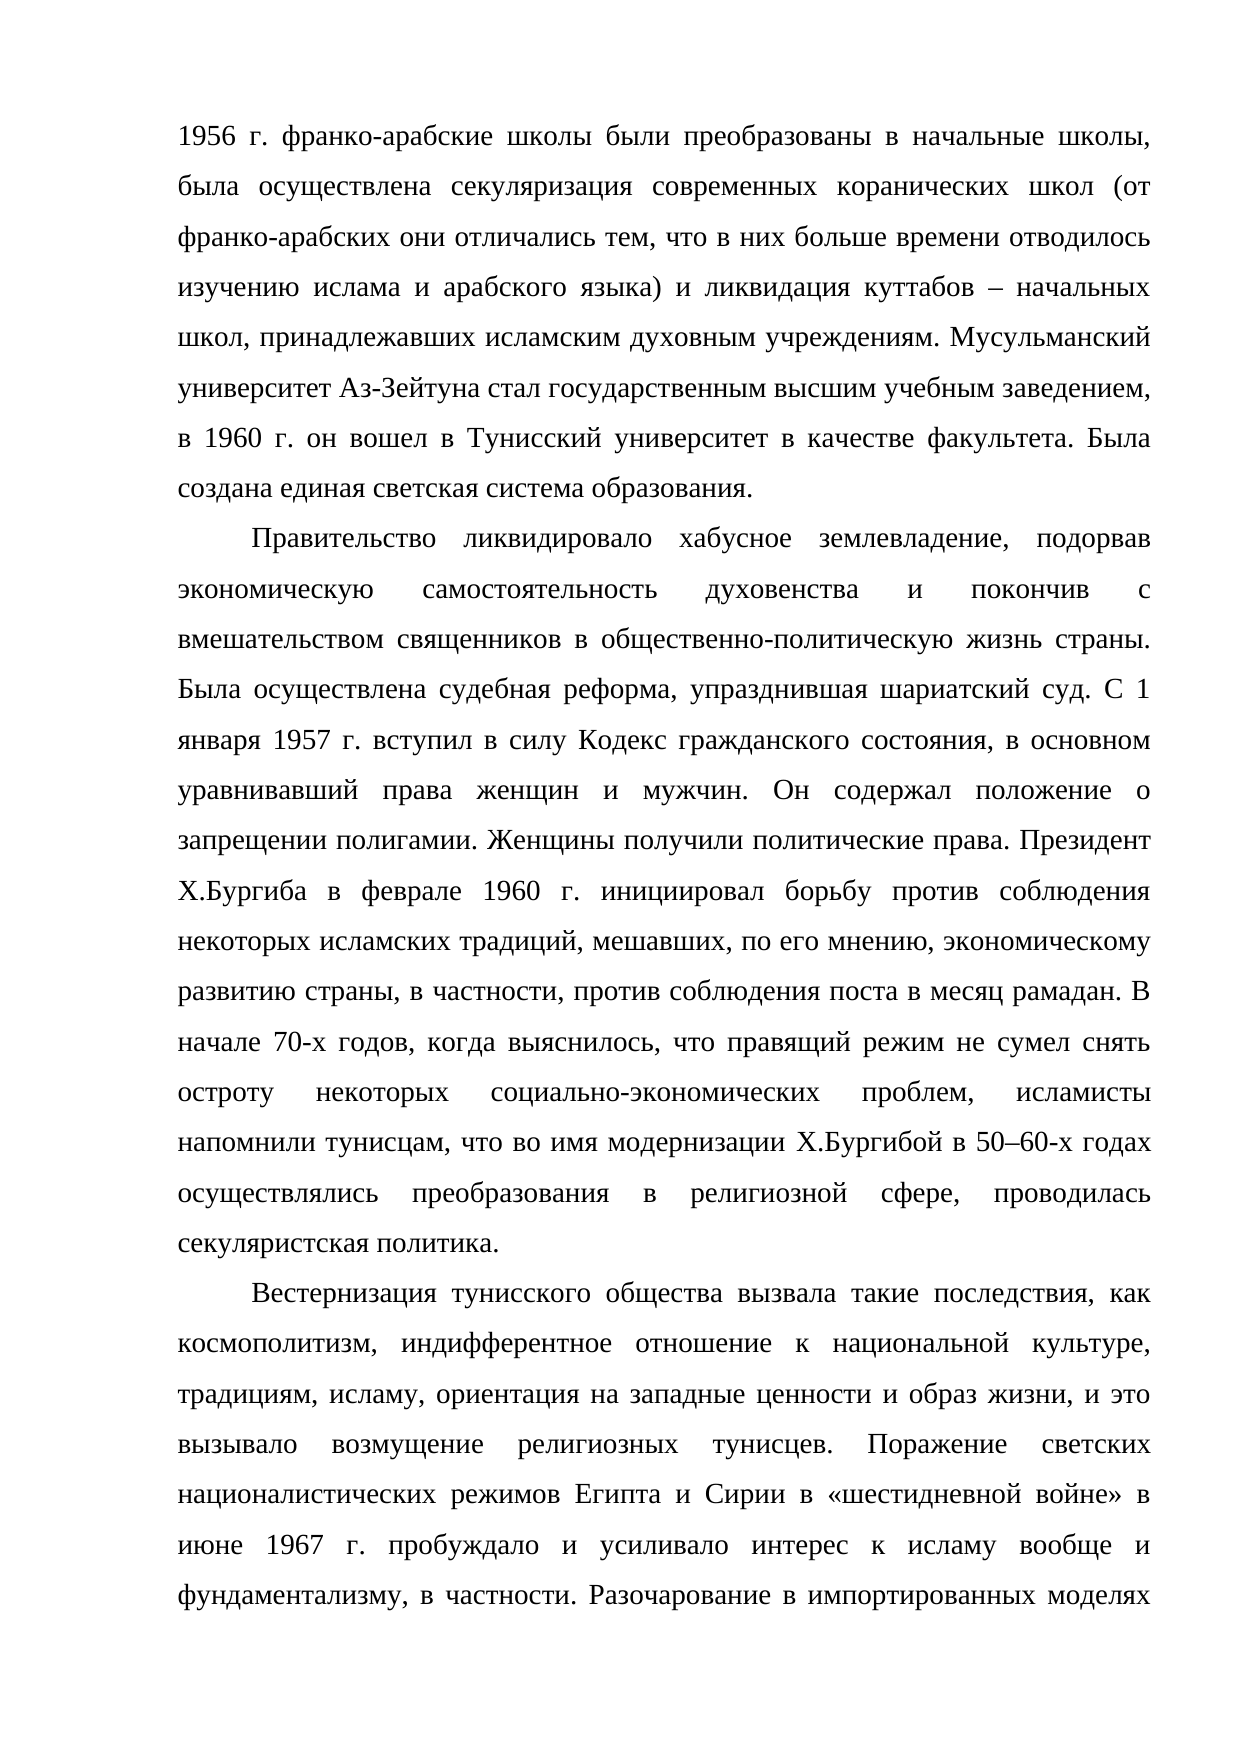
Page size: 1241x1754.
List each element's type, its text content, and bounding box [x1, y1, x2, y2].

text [177, 118, 1152, 504]
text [177, 1275, 1152, 1611]
text Правительство ликвидировало хабусное землевладение, подорвав экономическую самостоятельность духовенства и покончив с вмешательством священников в общественно-политическую жизнь страны. Была осуществлена судебная реформа, упразднившая шариатский суд. С 1 января 1957 г. вступил в силу Кодекс гражданского состояния, в основном уравнивавший права женщин и мужчин. Он содержал положение о запрещении полигамии. Женщины получили политические права. Президент X.Бургиба в феврале 1960 г. инициировал борьбу против соблюдения некоторых исламских традиций, мешавших, по его мнению, экономическому развитию страны, в частности, против соблюдения поста в месяц рамадан. В начале 70-х годов, когда выяснилось, что правящий режим не сумел снять остроту некоторых социально-экономических проблем, исламисты напомнили тунисцам, что во имя модернизации X.Бургибой в 50–60-х годах осуществлялись преобразования в религиозной сфере, проводилась секуляристская политика. [177, 521, 1152, 1258]
